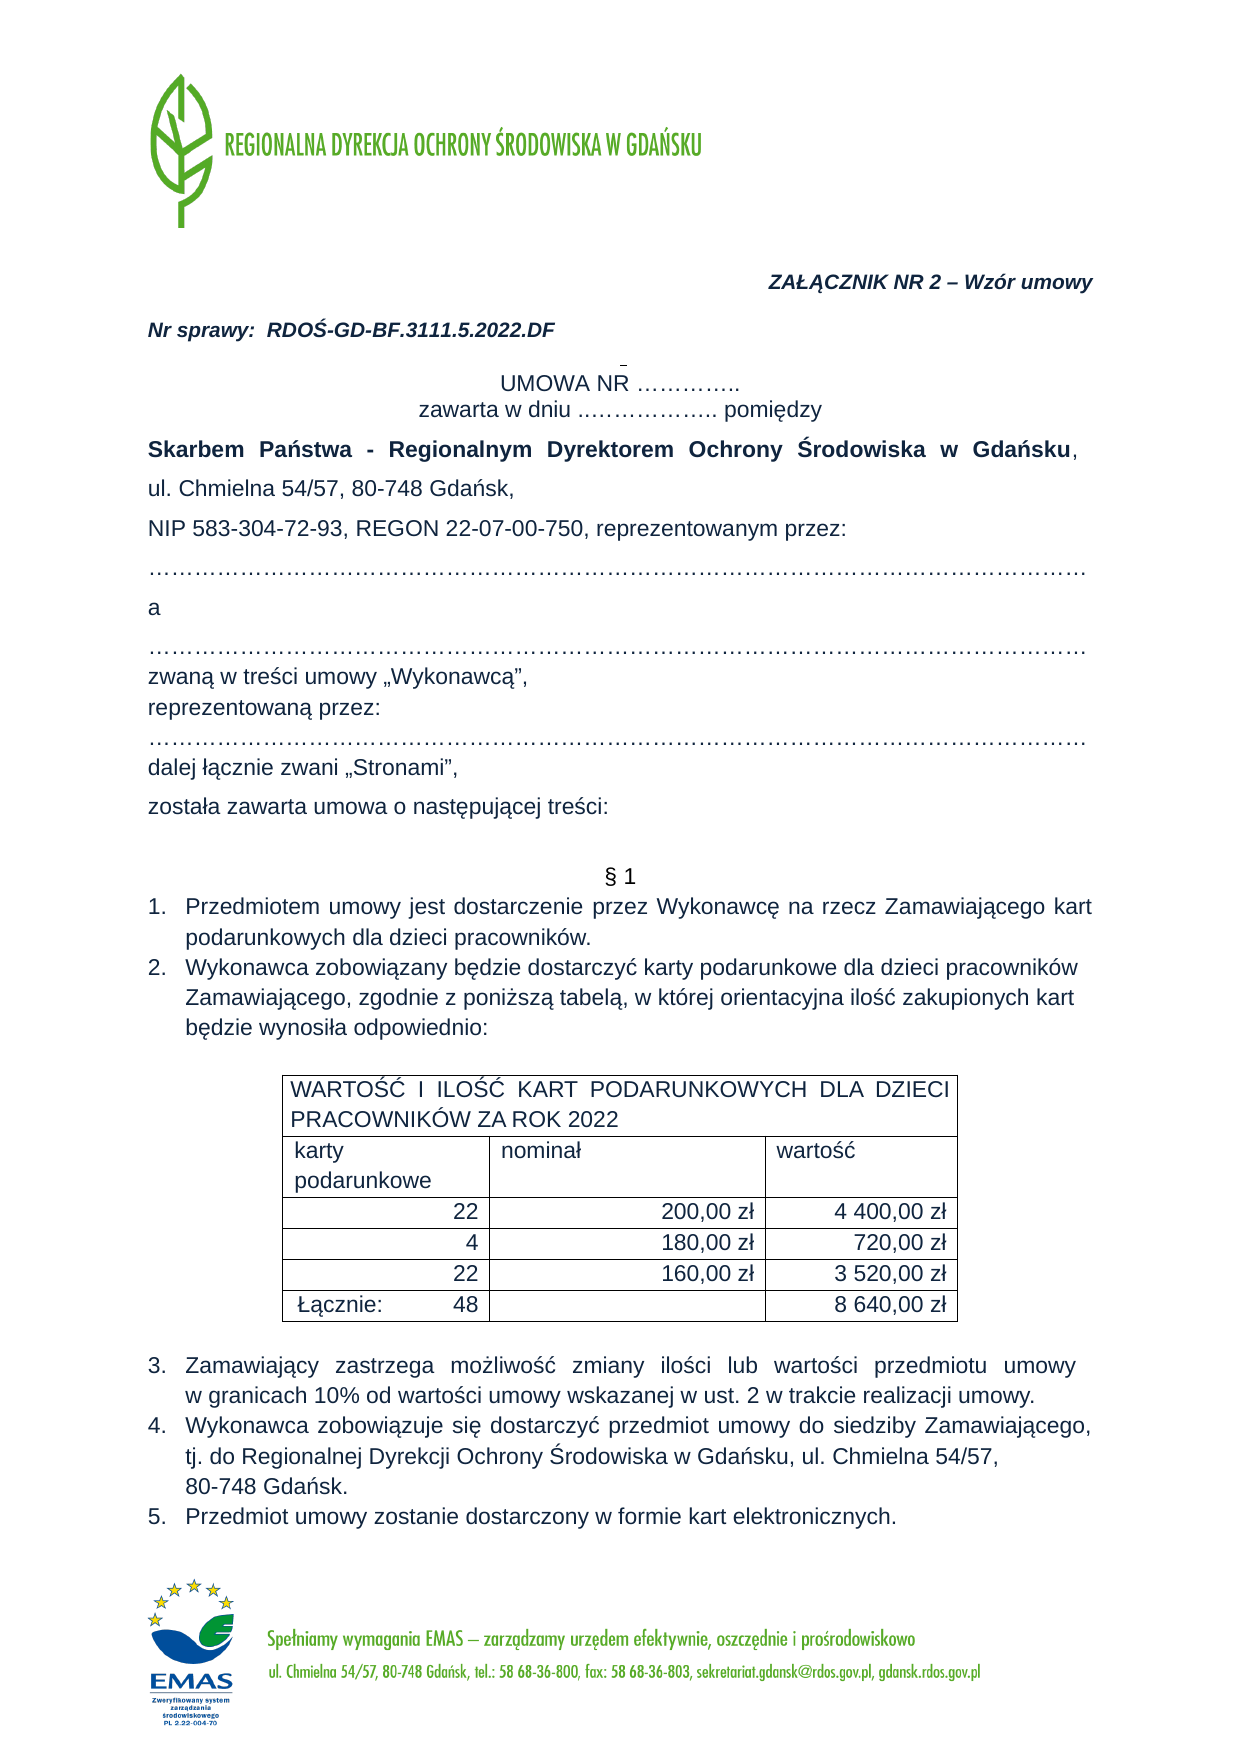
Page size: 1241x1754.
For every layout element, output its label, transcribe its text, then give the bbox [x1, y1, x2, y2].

text reprezentowaną przez: [148, 693, 1092, 720]
text …………………………………………………………………………………………………………… zwaną w treści umowy „Wykonawcą”, [148, 633, 1092, 689]
table_cell wartość [766, 1137, 957, 1197]
table_cell 4 [283, 1229, 489, 1259]
table_cell 720,00 zł [766, 1229, 957, 1259]
text § 1 [148, 863, 1092, 889]
text UMOWA NR ………….. [148, 370, 1092, 396]
table_header WARTOŚĆ I ILOŚĆ KART PODARUNKOWYCH DLA DZIECI PRACOWNIKÓW ZA ROK 2022 [283, 1076, 957, 1136]
text ZAŁĄCZNIK NR 2 – Wzór umowy [148, 269, 1092, 293]
list Wykonawca zobowiązany będzie dostarczyć karty podarunkowe dla dzieci pracowników Zamawiającego, zgodnie z poniższą tabelą, w której orientacyjna ilość zakupionych kart będzie wynosiła odpowiednio: [148, 954, 1092, 1040]
table_cell Łącznie: 48 [283, 1291, 489, 1321]
table_cell 22 [283, 1260, 489, 1289]
list Przedmiotem umowy jest dostarczenie przez Wykonawcę na rzecz Zamawiającego kart podarunkowych dla dzieci pracowników. [148, 893, 1092, 950]
picture [147, 1578, 1093, 1728]
table_cell 160,00 zł [490, 1260, 765, 1289]
list 80-748 Gdańsk. [185, 1473, 1092, 1499]
text zawarta w dniu ..…………….. pomiędzy [148, 396, 1092, 422]
table_cell 8 640,00 zł [766, 1291, 957, 1321]
table_cell 180,00 zł [490, 1229, 765, 1259]
list Wykonawca zobowiązuje się dostarczyć przedmiot umowy do siedziby Zamawiającego, tj. do Regionalnej Dyrekcji Ochrony Środowiska w Gdańsku, ul. Chmielna 54/57, [148, 1412, 1092, 1469]
table_cell 200,00 zł [490, 1198, 765, 1228]
table_cell nominał [490, 1137, 765, 1197]
table_cell 3 520,00 zł [766, 1260, 957, 1289]
text została zawarta umowa o następującej treści: [148, 793, 1092, 820]
list Zamawiający zastrzega możliwość zmiany ilości lub wartości przedmiotu umowy w granicach 10% od wartości umowy wskazanej w ust. 2 w trakcie realizacji umowy. [148, 1352, 1092, 1409]
text dalej łącznie zwani „Stronami”, [148, 754, 1092, 780]
text Skarbem Państwa - Regionalnym Dyrektorem Ochrony Środowiska w Gdańsku, ul. Chmielna 54/57, 80-748 Gdańsk, [148, 436, 1092, 501]
text NIP 583-304-72-93, REGON 22-07-00-750, reprezentowanym przez: [148, 514, 1092, 541]
text Nr sprawy: RDOŚ-GD-BF.3111.5.2022.DF [148, 317, 1092, 341]
table_cell 22 [283, 1198, 489, 1228]
table_cell 4 400,00 zł [766, 1198, 957, 1228]
text a [148, 593, 1092, 620]
picture [147, 73, 845, 229]
text …………………………………………………………………………………………………………… [148, 724, 1092, 750]
text …………………………………………………………………………………………………………… [148, 554, 1092, 580]
table_cell karty podarunkowe [283, 1137, 489, 1197]
table_cell [490, 1291, 765, 1321]
list Przedmiot umowy zostanie dostarczony w formie kart elektronicznych. [148, 1503, 1092, 1529]
